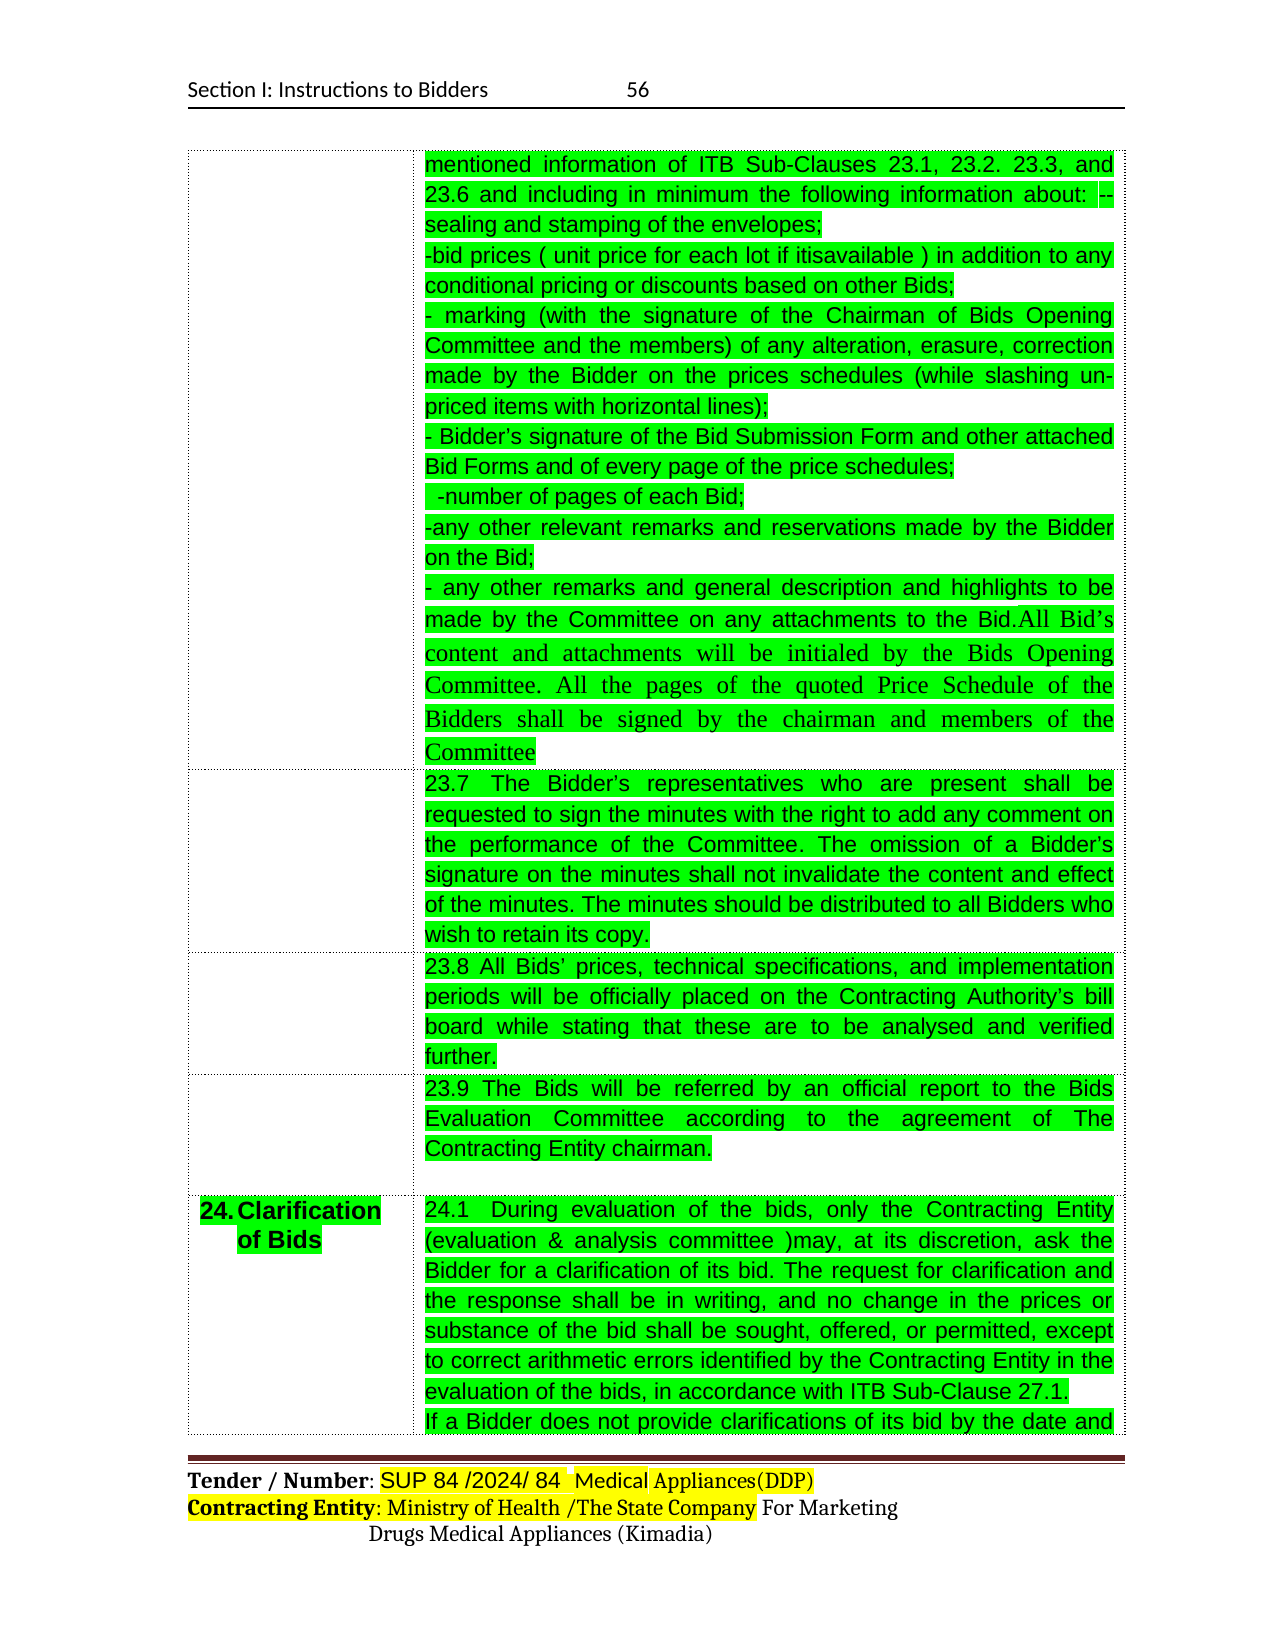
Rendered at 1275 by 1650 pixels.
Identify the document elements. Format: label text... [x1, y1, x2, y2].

table_cell [188, 952, 413, 1073]
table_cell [188, 1195, 413, 1434]
table_cell 23.7 The Bidder’s representatives who are present shall be requested to sign the minutes with the right to add any comment on the performance of the Committee. The omission of a Bidder’s signature on the minutes shall not invalidate the content and effect of the minutes. The minutes should be distributed to all Bidders who wish to retain its copy. [413, 769, 1125, 952]
table_cell [188, 1074, 413, 1195]
table_cell [188, 150, 413, 769]
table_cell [413, 1195, 1125, 1434]
table_cell 23.9 The Bids will be referred by an official report to the Bids Evaluation Committee according to the agreement of The Contracting Entity chairman. [413, 1074, 1125, 1195]
table_cell 23.8 All Bids’ prices, technical specifications, and implementation periods will be officially placed on the Contracting Authority’s bill board while stating that these are to be analysed and verified further. [413, 952, 1125, 1073]
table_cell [413, 150, 1125, 769]
table_cell [188, 769, 413, 952]
